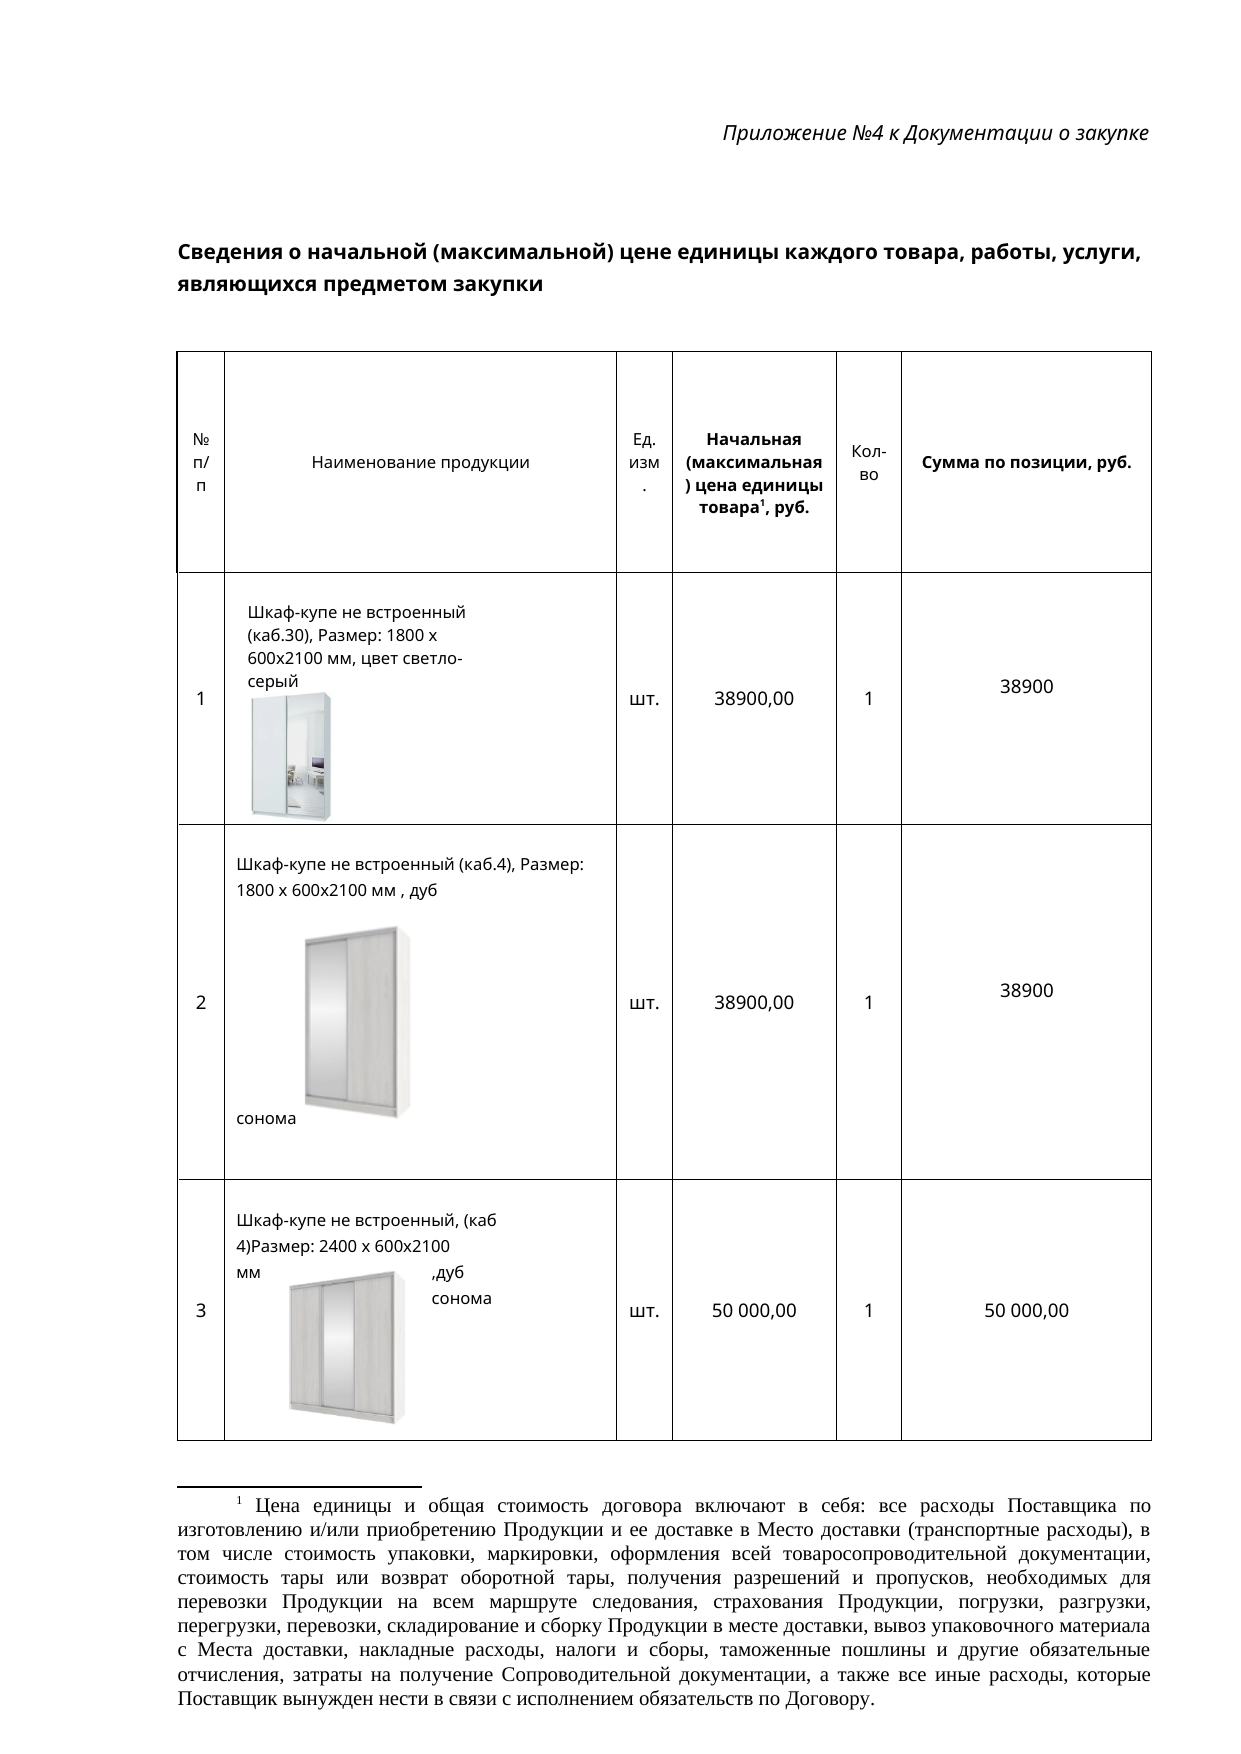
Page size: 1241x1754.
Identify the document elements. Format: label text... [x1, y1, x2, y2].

table_cell 50 000,00 [673, 1180, 836, 1439]
table_cell [225, 825, 616, 1179]
table_cell 2 [178, 825, 224, 1179]
table_cell 1 [837, 825, 901, 1179]
table_header Кол-во [837, 352, 901, 572]
table_cell 38900 [902, 825, 1151, 1179]
table_header Наименование продукции [225, 352, 616, 572]
table_header Ед. изм. [617, 352, 672, 572]
table_cell 1 [837, 1180, 901, 1439]
table_header № п/п [178, 352, 224, 572]
table_cell шт. [617, 1180, 672, 1439]
picture [281, 1265, 413, 1425]
table_cell 3 [178, 1180, 224, 1439]
table_cell шт. [617, 573, 672, 824]
table_cell шт. [617, 825, 672, 1179]
table_header Сумма по позиции, руб. [902, 352, 1151, 572]
text Сведения о начальной (максимальной) цене единицы каждого товара, работы, услуги, являющихся предметом закупки [177, 237, 1152, 298]
picture [301, 925, 425, 1125]
table_header Начальная (максимальная) цена единицы товара, руб. [673, 352, 836, 572]
table_cell 1 [178, 573, 224, 824]
table_cell 38900,00 [673, 825, 836, 1179]
table_cell 38900 [902, 573, 1151, 824]
table_cell 50 000,00 [902, 1180, 1151, 1439]
table_cell 1 [837, 573, 901, 824]
picture [247, 691, 334, 824]
table_cell [225, 573, 616, 824]
table_cell [225, 1180, 616, 1439]
list Приложение №4 к Документации о закупке [252, 118, 1152, 147]
table_cell 38900,00 [673, 573, 836, 824]
